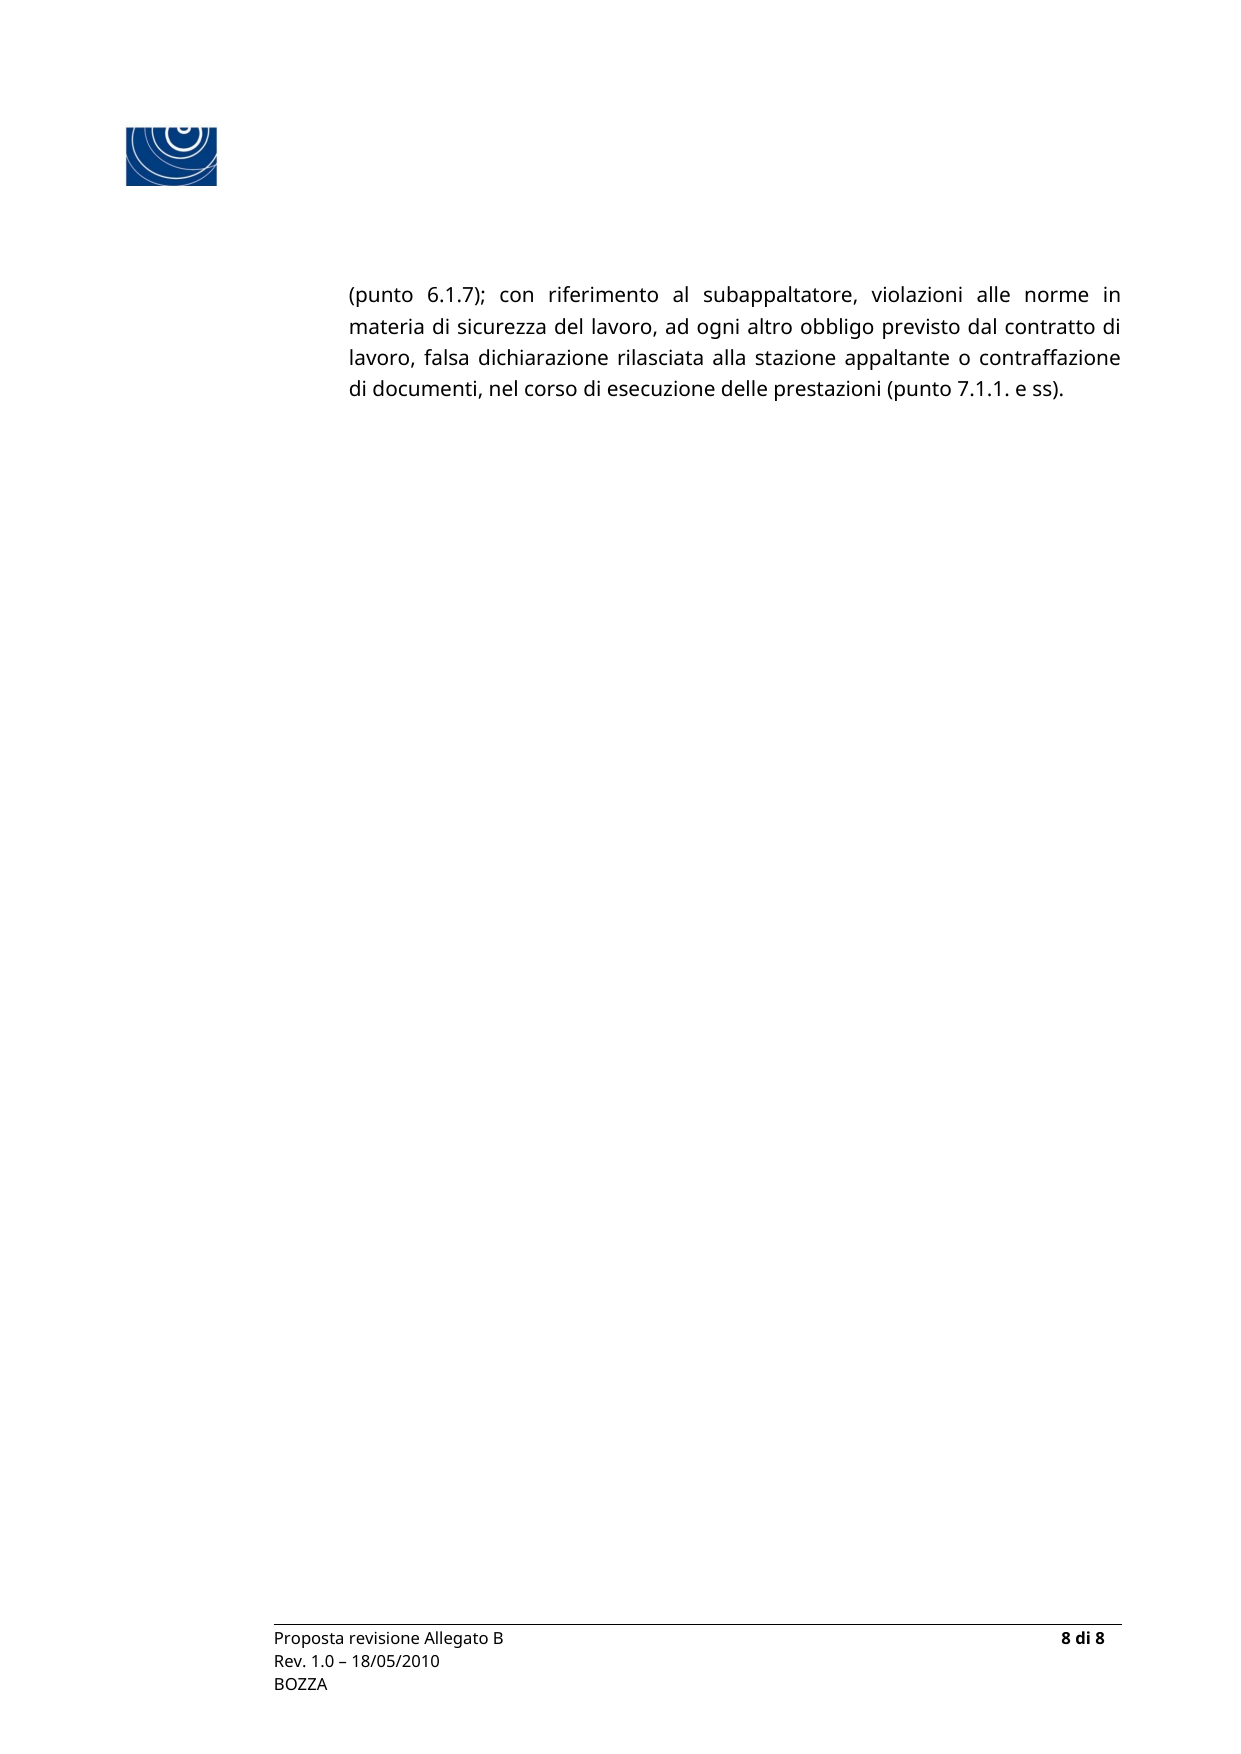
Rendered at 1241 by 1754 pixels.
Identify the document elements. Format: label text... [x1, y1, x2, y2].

picture [0, 0, 219, 184]
